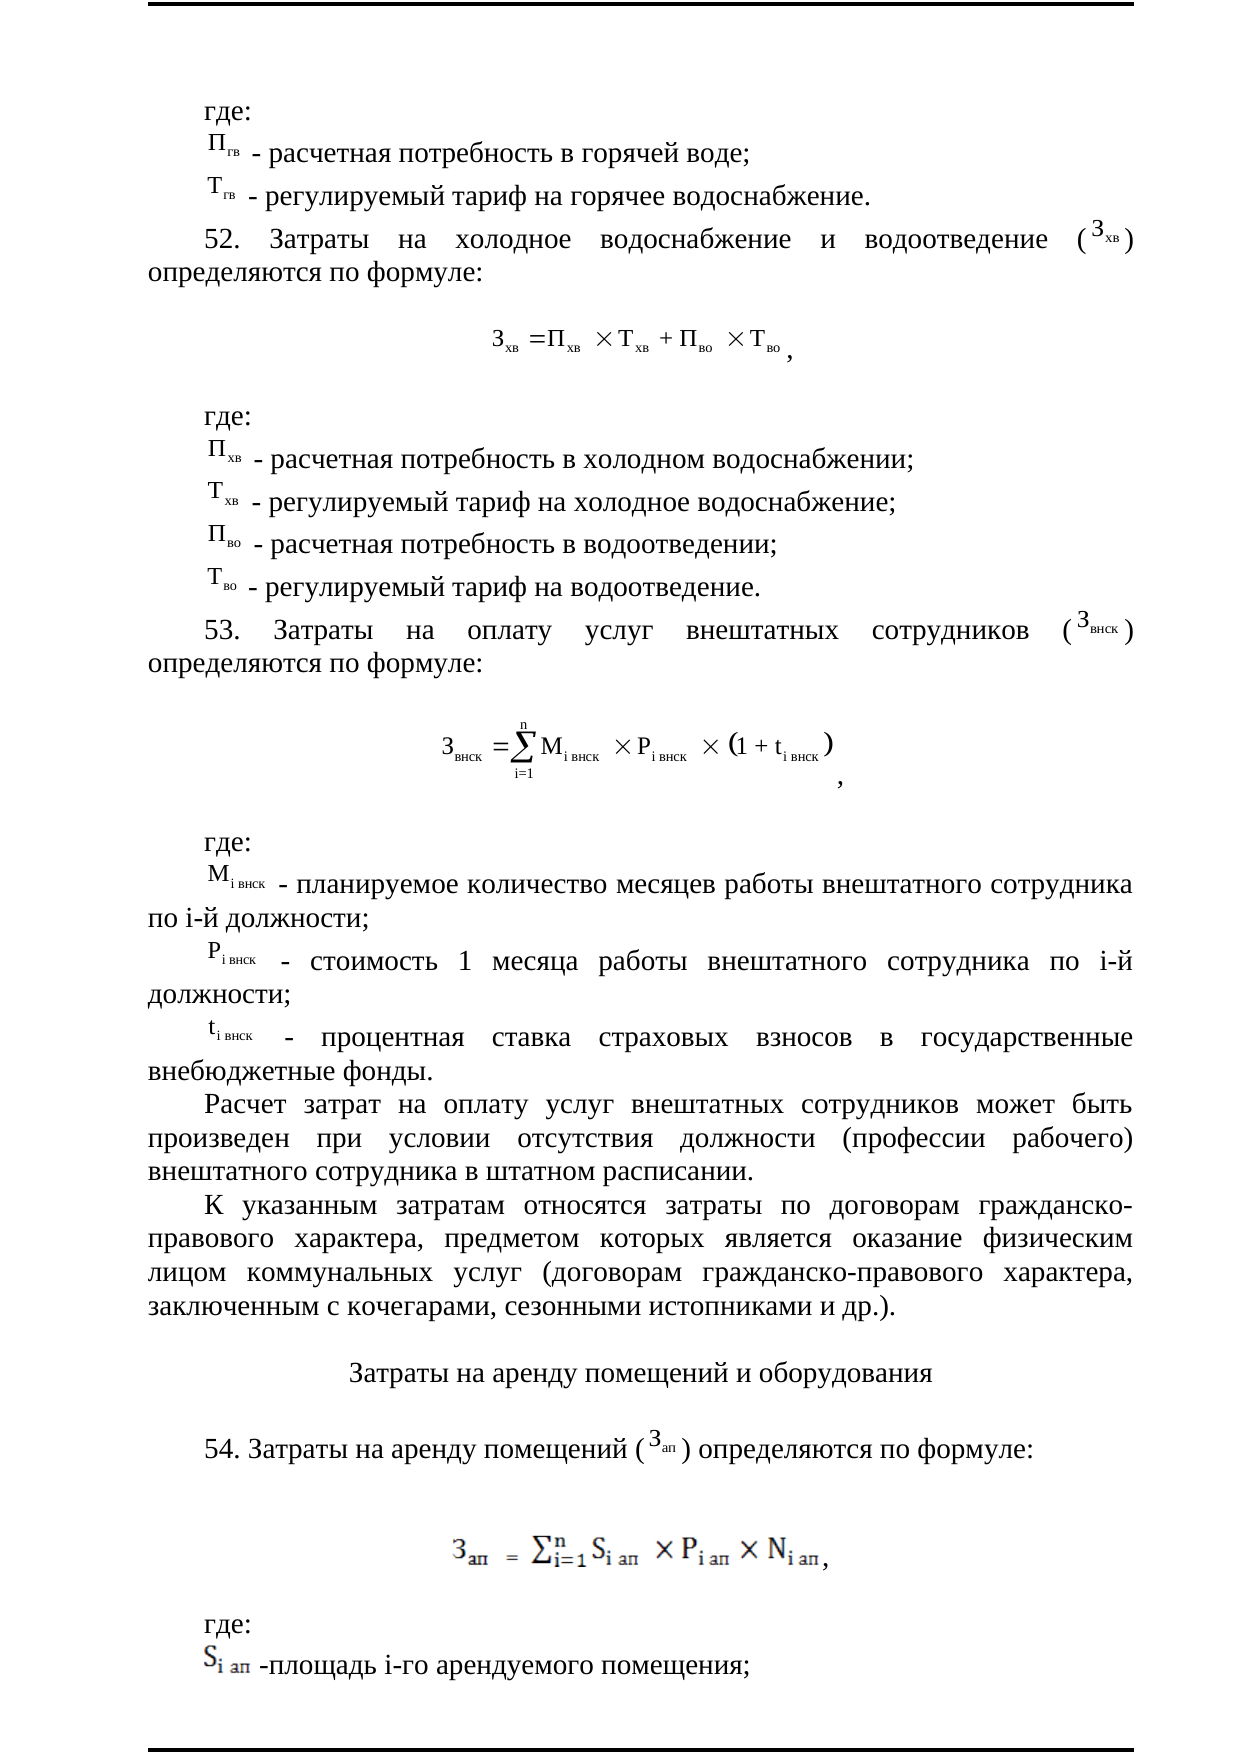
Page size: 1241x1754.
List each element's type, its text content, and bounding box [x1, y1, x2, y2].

text - процентная ставка страховых взносов в государственные внебюджетные фонды. [148, 1010, 1134, 1086]
text 52. Затраты на холодное водоснабжение и водоотведение () определяются по формуле: [148, 212, 1134, 288]
text - расчетная потребность в водоотведении; [148, 517, 1134, 560]
picture [452, 1531, 822, 1567]
text - планируемое количество месяцев работы внештатного сотрудника по i-й должности; [148, 857, 1134, 934]
text Расчет затрат на оплату услуг внештатных сотрудников может быть произведен при условии отсутствия должности (профессии рабочего) внештатного сотрудника в штатном расписании. [148, 1086, 1134, 1187]
text где: [148, 824, 1134, 857]
text - регулируемый тариф на водоотведение. [148, 560, 1134, 603]
text где: [148, 93, 1134, 126]
text -площадь i-го арендуемого помещения; [148, 1640, 1134, 1681]
picture [203, 1640, 252, 1675]
text - регулируемый тариф на холодное водоснабжение; [148, 474, 1134, 517]
text , [148, 713, 1134, 790]
text 53. Затраты на оплату услуг внештатных сотрудников () определяются по формуле: [148, 603, 1134, 679]
text , [148, 322, 1134, 364]
text 54. Затраты на аренду помещений () определяются по формуле: [148, 1422, 1134, 1465]
text К указанным затратам относятся затраты по договорам гражданско-правового характера, предметом которых является оказание физическим лицом коммунальных услуг (договорам гражданско-правового характера, заключенным с кочегарами, сезонными истопниками и др.). [148, 1187, 1134, 1321]
text - стоимость 1 месяца работы внештатного сотрудника по i-й должности; [148, 934, 1134, 1010]
text - расчетная потребность в горячей воде; [148, 126, 1134, 169]
text где: [148, 1606, 1134, 1640]
text - регулируемый тариф на горячее водоснабжение. [148, 169, 1134, 212]
text - расчетная потребность в холодном водоснабжении; [148, 432, 1134, 474]
text Затраты на аренду помещений и оборудования [148, 1355, 1134, 1388]
text где: [148, 398, 1134, 432]
